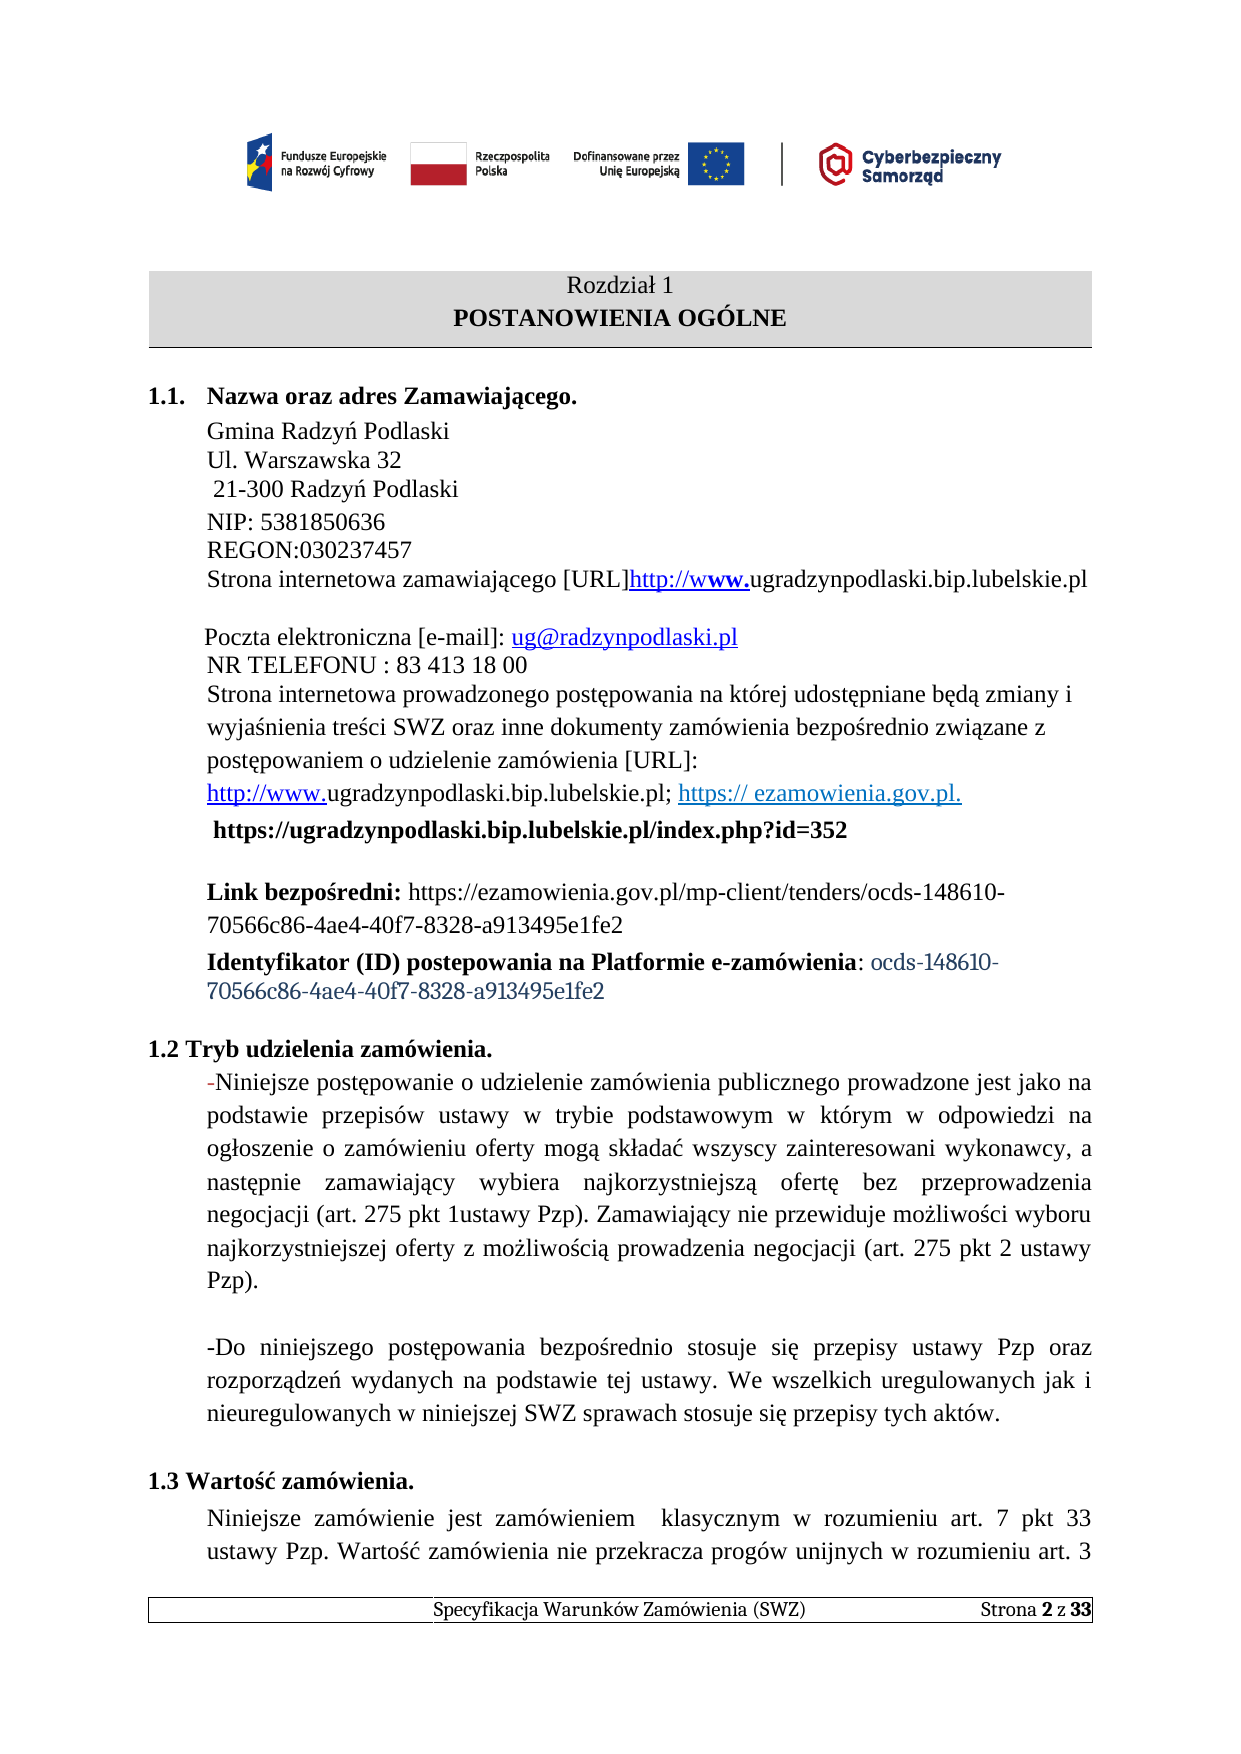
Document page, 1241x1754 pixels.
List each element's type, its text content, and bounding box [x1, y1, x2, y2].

table_header Rozdział 1 POSTANOWIENIA OGÓLNE [149, 271, 1092, 347]
text REGON:030237457 [148, 535, 1093, 564]
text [207, 1503, 1093, 1565]
text NR TELEFONU : 83 413 18 00 [148, 650, 1093, 679]
text -Niniejsze postępowanie o udzielenie zamówienia publicznego prowadzone jest jako na podstawie przepisów ustawy w trybie podstawowym w którym w odpowiedzi na ogłoszenie o zamówieniu oferty mogą składać wszyscy zainteresowani wykonawcy, a następnie zamawiający wybiera najkorzystniejszą ofertę bez przeprowadzenia negocjacji (art. 275 pkt 1ustawy Pzp). Zamawiający nie przewiduje możliwości wyboru najkorzystniejszej oferty z możliwością prowadzenia negocjacji (art. 275 pkt 2 ustawy Pzp). [207, 1067, 1093, 1294]
text Poczta elektroniczna [e-mail]: ug@radzynpodlaski.pl [148, 622, 1093, 650]
list Gmina Radzyń Podlaski [207, 416, 1093, 445]
list Nazwa oraz adres Zamawiającego. [148, 381, 1093, 410]
text http://www.ugradzynpodlaski.bip.lubelskie.pl; https:// ezamowienia.gov.pl. [148, 778, 1093, 807]
subtitle https://ugradzynpodlaski.bip.lubelskie.pl/index.php?id=352 [148, 815, 1093, 844]
text Link bezpośredni: https://ezamowienia.gov.pl/mp-client/tenders/ocds-148610-70566c86-4ae4-40f7-8328-a913495e1fe2 [207, 877, 1093, 939]
text Strona internetowa prowadzonego postępowania na której udostępniane będą zmiany i wyjaśnienia treści SWZ oraz inne dokumenty zamówienia bezpośrednio związane z postępowaniem o udzielenie zamówienia [URL]: [207, 679, 1093, 774]
text -Do niniejszego postępowania bezpośrednio stosuje się przepisy ustawy Pzp oraz rozporządzeń wydanych na podstawie tej ustawy. We wszelkich uregulowanych jak i nieuregulowanych w niniejszej SWZ sprawach stosuje się przepisy tych aktów. [207, 1332, 1093, 1426]
subtitle Identyfikator (ID) postepowania na Platformie e-zamówienia: ocds-148610-70566c86-4ae4-40f7-8328-a913495e1fe2 [207, 947, 1093, 1006]
picture [231, 122, 1010, 201]
text Strona internetowa zamawiającego [URL]http://www.ugradzynpodlaski.bip.lubelskie.pl [207, 564, 1093, 622]
text NIP: 5381850636 [148, 507, 1093, 535]
list 21-300 Radzyń Podlaski [207, 474, 1093, 502]
list Wartość zamówienia. [148, 1466, 1093, 1494]
list Ul. Warszawska 32 [207, 445, 1093, 474]
text 1.2 Tryb udzielenia zamówienia. [148, 1034, 1093, 1063]
